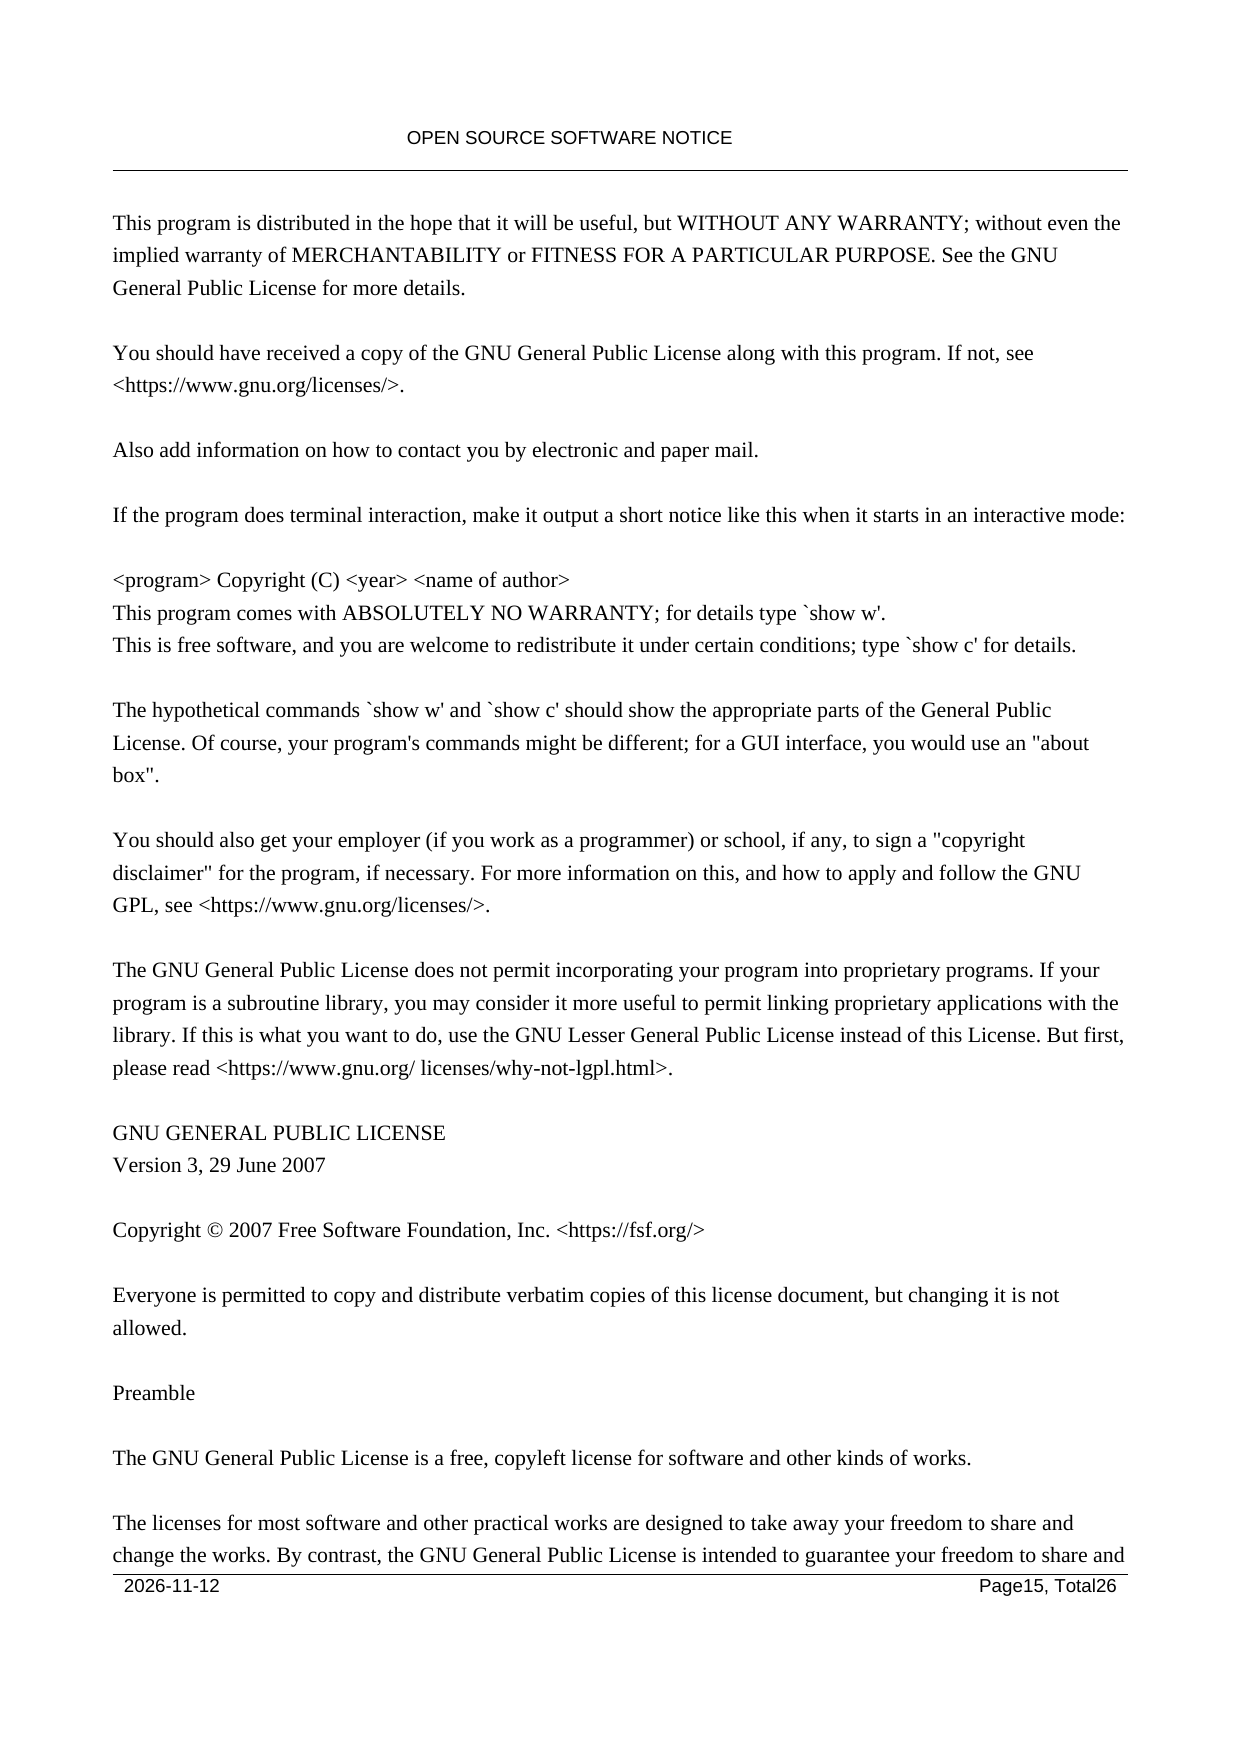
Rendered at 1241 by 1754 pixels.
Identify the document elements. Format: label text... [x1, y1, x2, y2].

text You should have received a copy of the GNU General Public License along with this program. If not, see <https://www.gnu.org/licenses/>. [112, 336, 1128, 401]
text <program> Copyright (C) <year> <name of author> [112, 564, 1128, 596]
text The GNU General Public License does not permit incorporating your program into proprietary programs. If your program is a subroutine library, you may consider it more useful to permit linking proprietary applications with the library. If this is what you want to do, use the GNU Lesser General Public License instead of this License. But first, please read <https://www.gnu.org/ licenses/why-not-lgpl.html>. GNU GENERAL PUBLIC LICENSE [112, 954, 1128, 1149]
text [112, 1506, 1128, 1571]
text You should also get your employer (if you work as a programmer) or school, if any, to sign a "copyright disclaimer" for the program, if necessary. For more information on this, and how to apply and follow the GNU GPL, see <https://www.gnu.org/licenses/>. [112, 824, 1128, 921]
text Version 3, 29 June 2007 [112, 1149, 1128, 1181]
text This program comes with ABSOLUTELY NO WARRANTY; for details type `show w'. [112, 596, 1128, 629]
text This program is distributed in the hope that it will be useful, but WITHOUT ANY WARRANTY; without even the implied warranty of MERCHANTABILITY or FITNESS FOR A PARTICULAR PURPOSE. See the GNU General Public License for more details. [112, 206, 1128, 304]
text Preamble [112, 1376, 1128, 1409]
text The GNU General Public License is a free, copyleft license for software and other kinds of works. [112, 1441, 1128, 1474]
text Copyright © 2007 Free Software Foundation, Inc. <https://fsf.org/> [112, 1214, 1128, 1246]
text Everyone is permitted to copy and distribute verbatim copies of this license document, but changing it is not allowed. [112, 1279, 1128, 1344]
text Also add information on how to contact you by electronic and paper mail. [112, 434, 1128, 466]
text The hypothetical commands `show w' and `show c' should show the appropriate parts of the General Public License. Of course, your program's commands might be different; for a GUI interface, you would use an "about box". [112, 694, 1128, 791]
text This is free software, and you are welcome to redistribute it under certain conditions; type `show c' for details. [112, 629, 1128, 661]
text If the program does terminal interaction, make it output a short notice like this when it starts in an interactive mode: [112, 499, 1128, 531]
